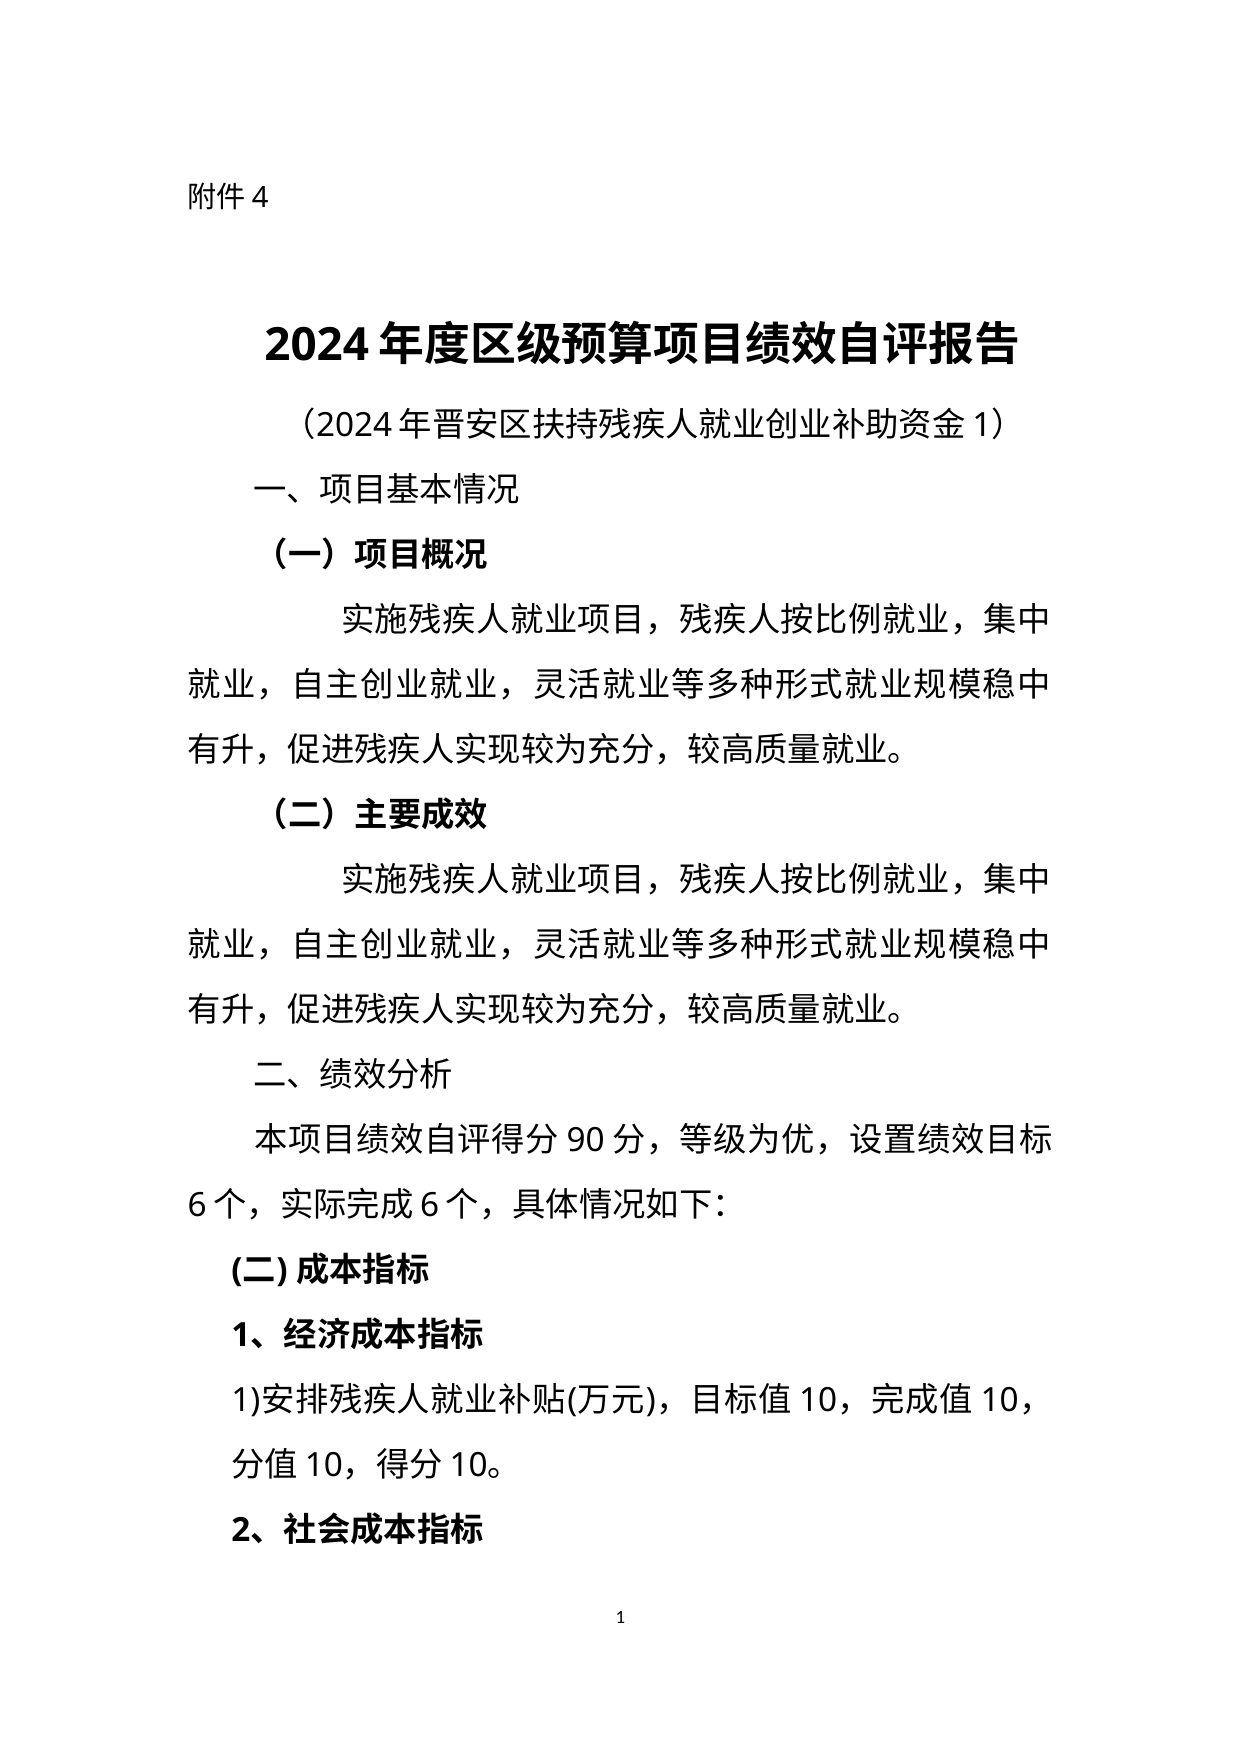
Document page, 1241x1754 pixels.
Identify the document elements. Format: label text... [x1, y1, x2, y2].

text (二) 成本指标 [231, 1234, 1053, 1299]
text （一）项目概况 [187, 519, 1053, 584]
text 实施残疾人就业项目，残疾人按比例就业，集中就业，自主创业就业，灵活就业等多种形式就业规模稳中有升，促进残疾人实现较为充分，较高质量就业。 [187, 584, 1053, 779]
text （2024年晋安区扶持残疾人就业创业补助资金1） [187, 389, 1053, 454]
text （二）主要成效 [187, 779, 1053, 844]
text 本项目绩效自评得分90分，等级为优，设置绩效目标6个，实际完成6个，具体情况如下： [187, 1104, 1053, 1234]
text 2、社会成本指标 [231, 1494, 1053, 1559]
text 一、项目基本情况 [187, 454, 1053, 519]
text 2024年度区级预算项目绩效自评报告 [187, 292, 1053, 389]
text 1、经济成本指标 [231, 1299, 1053, 1364]
text 1)安排残疾人就业补贴(万元)，目标值10，完成值10，分值10，得分10。 [231, 1364, 1053, 1494]
text 实施残疾人就业项目，残疾人按比例就业，集中就业，自主创业就业，灵活就业等多种形式就业规模稳中有升，促进残疾人实现较为充分，较高质量就业。 [187, 844, 1053, 1039]
text 附件4 [187, 162, 1053, 227]
text 二、绩效分析 [187, 1039, 1053, 1104]
